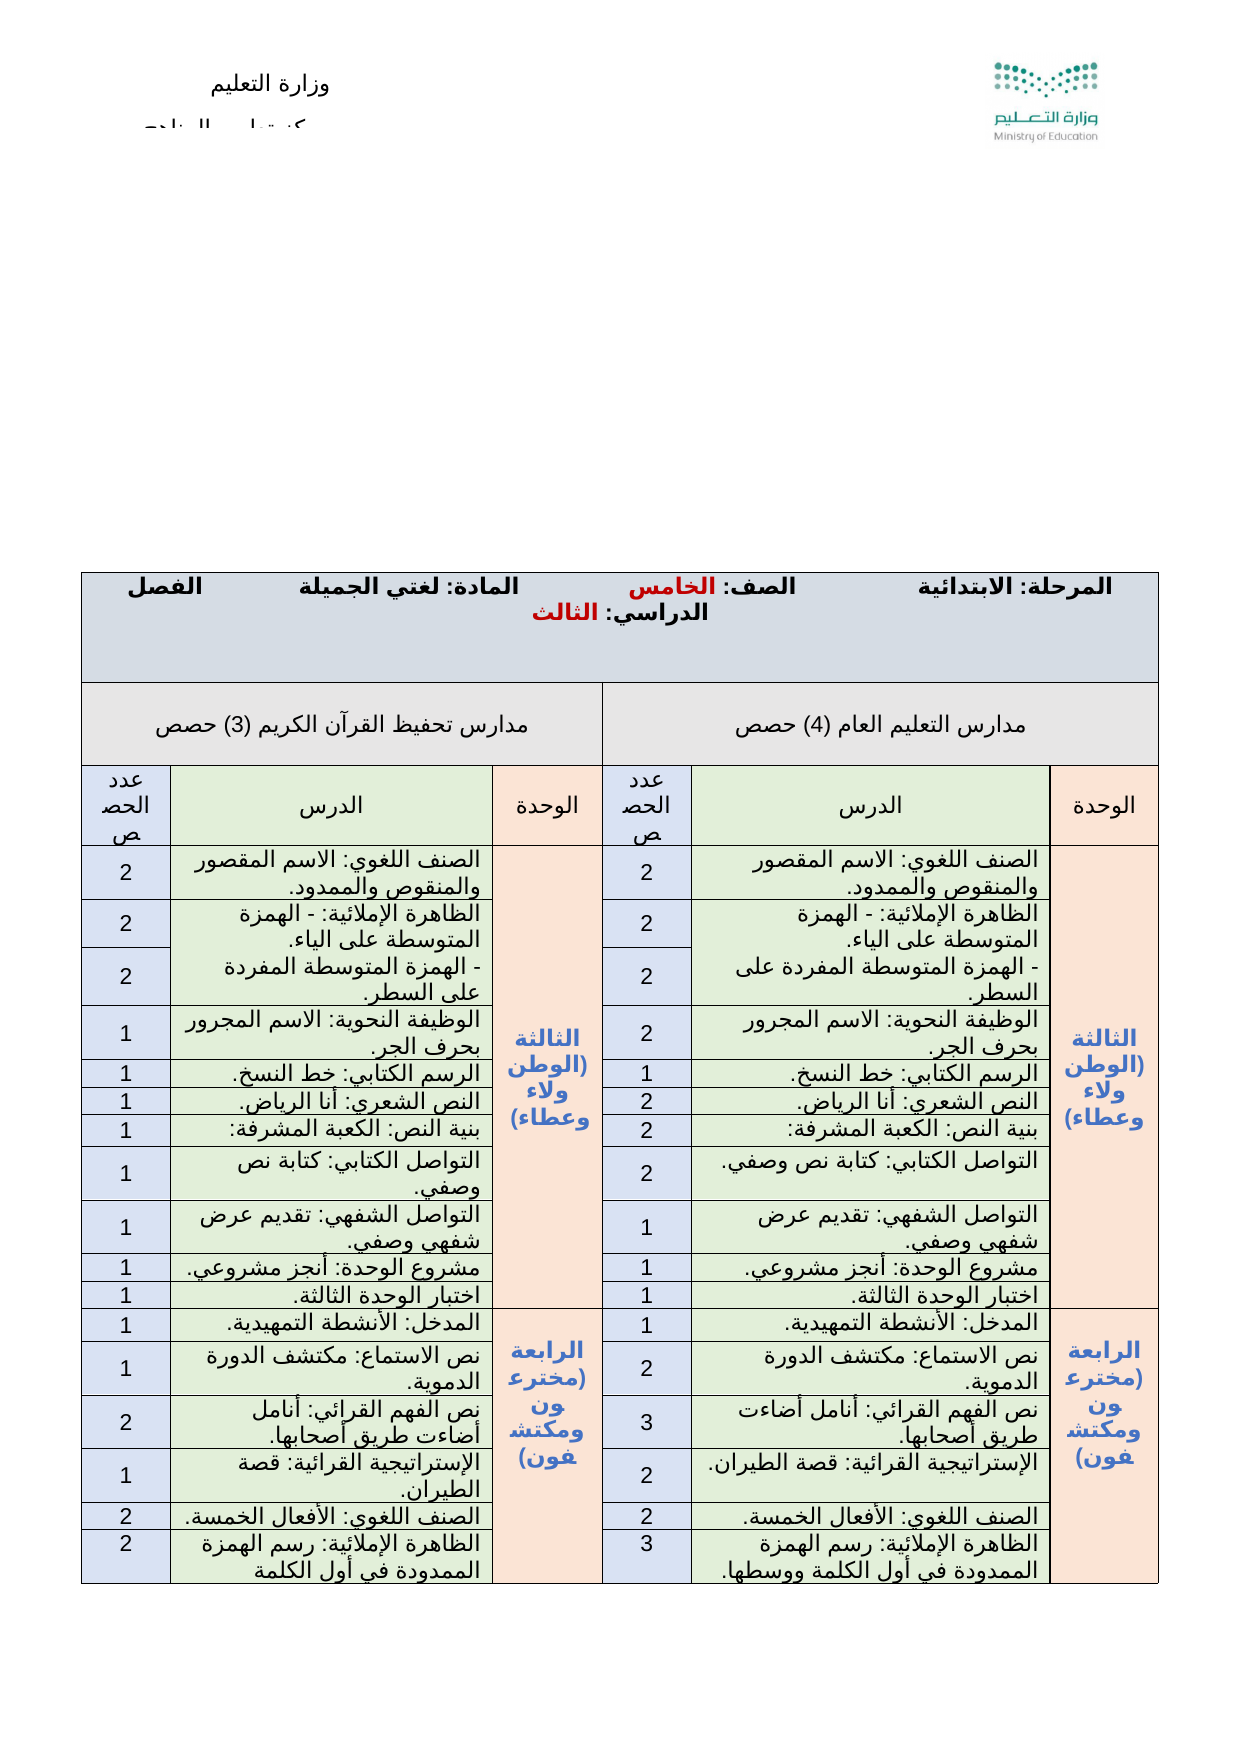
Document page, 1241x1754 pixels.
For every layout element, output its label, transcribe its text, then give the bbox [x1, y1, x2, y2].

table_cell 1 [82, 1006, 170, 1059]
table_cell 2 [603, 1006, 691, 1059]
table_cell نص الاستماع: مكتشف الدورة الدموية. [171, 1342, 492, 1394]
table_cell النص الشعري: أنا الرياض. [171, 1088, 492, 1114]
table_cell الظاهرة الإملائية: رسم الهمزة الممدودة في أول الكلمة ووسطها. [171, 1530, 492, 1583]
table_cell 2 [603, 1147, 691, 1199]
table_cell الرابعة (مخترعون ومكتشفون) [493, 1309, 602, 1583]
table_cell التواصل الشفهي: تقديم عرض شفهي وصفي. [171, 1201, 492, 1253]
table_cell مدارس تحفيظ القرآن الكريم (3) حصص [82, 683, 602, 765]
table_cell عدد الحصص [603, 766, 691, 845]
table_cell الإستراتيجية القرائية: قصة الطيران. [171, 1449, 492, 1502]
table_cell 2 [603, 948, 691, 1005]
table_cell 1 [603, 1201, 691, 1253]
table_cell 1 [603, 1060, 691, 1087]
table_cell المدخل: الأنشطة التمهيدية. [692, 1309, 1049, 1341]
table_cell مدارس التعليم العام (4) حصص [603, 683, 1158, 765]
table_header المرحلة: الابتدائية الصف: الخامس المادة: لغتي الجميلة الفصل الدراسي: الثالث [82, 573, 1158, 682]
table_cell مشروع الوحدة: أنجز مشروعي. [171, 1254, 492, 1281]
table_cell الصنف اللغوي: الأفعال الخمسة. [692, 1503, 1049, 1529]
table_cell 3 [603, 1530, 691, 1583]
table_cell 1 [82, 1342, 170, 1394]
table_cell النص الشعري: أنا الرياض. [692, 1088, 1049, 1114]
table_cell 1 [82, 1060, 170, 1087]
table_cell 1 [82, 1309, 170, 1341]
table_cell بنية النص: الكعبة المشرفة: [692, 1115, 1049, 1146]
table_cell مشروع الوحدة: أنجز مشروعي. [692, 1254, 1049, 1281]
table_cell الثالثة (الوطن ولاء وعطاء) [493, 846, 602, 1308]
table_cell 1 [82, 1088, 170, 1114]
table_cell المدخل: الأنشطة التمهيدية. [171, 1309, 492, 1341]
table_cell 1 [603, 1254, 691, 1281]
table_cell 2 [603, 1449, 691, 1502]
table_cell الوحدة [1051, 766, 1158, 845]
table_cell الوظيفة النحوية: الاسم المجرور بحرف الجر. [692, 1006, 1049, 1059]
table_cell التواصل الشفهي: تقديم عرض شفهي وصفي. [692, 1201, 1049, 1253]
table_cell 2 [603, 1503, 691, 1529]
table_cell 2 [603, 900, 691, 947]
table_cell الرسم الكتابي: خط النسخ. [171, 1060, 492, 1087]
table_cell 1 [82, 1115, 170, 1146]
table_cell 3 [603, 1396, 691, 1448]
table_cell 2 [82, 1396, 170, 1448]
table_cell نص الفهم القرائي: أنامل أضاءت طريق أصحابها. [692, 1396, 1049, 1448]
table_cell الصنف اللغوي: الأفعال الخمسة. [171, 1503, 492, 1529]
table_cell عدد الحصص [82, 766, 170, 845]
table_cell الإستراتيجية القرائية: قصة الطيران. [692, 1449, 1049, 1502]
table_cell الظاهرة الإملائية: - الهمزة المتوسطة على الياء. - الهمزة المتوسطة المفردة على السطر. [692, 900, 1049, 1005]
table_cell اختبار الوحدة الثالثة. [692, 1282, 1049, 1308]
table_cell 2 [603, 846, 691, 899]
table_cell الصنف اللغوي: الاسم المقصور والمنقوص والممدود. [171, 846, 492, 899]
table_cell 1 [82, 1201, 170, 1253]
table_cell نص الفهم القرائي: أنامل أضاءت طريق أصحابها. [171, 1396, 492, 1448]
table_cell 2 [603, 1115, 691, 1146]
table_cell 2 [82, 900, 170, 947]
table_cell 2 [82, 1503, 170, 1529]
table_cell 1 [82, 1147, 170, 1199]
table_cell 2 [82, 948, 170, 1005]
table_cell الظاهرة الإملائية: - الهمزة المتوسطة على الياء. - الهمزة المتوسطة المفردة على السطر. [171, 900, 492, 1005]
table_cell الوحدة [493, 766, 602, 845]
table_cell 1 [603, 1282, 691, 1308]
table_cell الثالثة (الوطن ولاء وعطاء) [1051, 846, 1158, 1308]
table_cell الرسم الكتابي: خط النسخ. [692, 1060, 1049, 1087]
table_cell 2 [82, 1530, 170, 1583]
table_cell 2 [603, 1342, 691, 1394]
table_cell نص الاستماع: مكتشف الدورة الدموية. [692, 1342, 1049, 1394]
table_cell الرابعة (مخترعون ومكتشفون) [1051, 1309, 1158, 1583]
table_cell 2 [603, 1088, 691, 1114]
table_cell بنية النص: الكعبة المشرفة: [171, 1115, 492, 1146]
table_cell الوظيفة النحوية: الاسم المجرور بحرف الجر. [171, 1006, 492, 1059]
table_cell 1 [603, 1309, 691, 1341]
table_cell 2 [82, 846, 170, 899]
table_cell 1 [82, 1254, 170, 1281]
table_cell التواصل الكتابي: كتابة نص وصفي. [171, 1147, 492, 1199]
table_cell الصنف اللغوي: الاسم المقصور والمنقوص والممدود. [692, 846, 1049, 899]
table_cell التواصل الكتابي: كتابة نص وصفي. [692, 1147, 1049, 1199]
table_cell الدرس [171, 766, 492, 845]
table_cell الظاهرة الإملائية: رسم الهمزة الممدودة في أول الكلمة ووسطها. [692, 1530, 1049, 1583]
table_cell الدرس [692, 766, 1049, 845]
picture [985, 52, 1105, 149]
table_cell 1 [82, 1282, 170, 1308]
table_cell 1 [82, 1449, 170, 1502]
table_cell اختبار الوحدة الثالثة. [171, 1282, 492, 1308]
